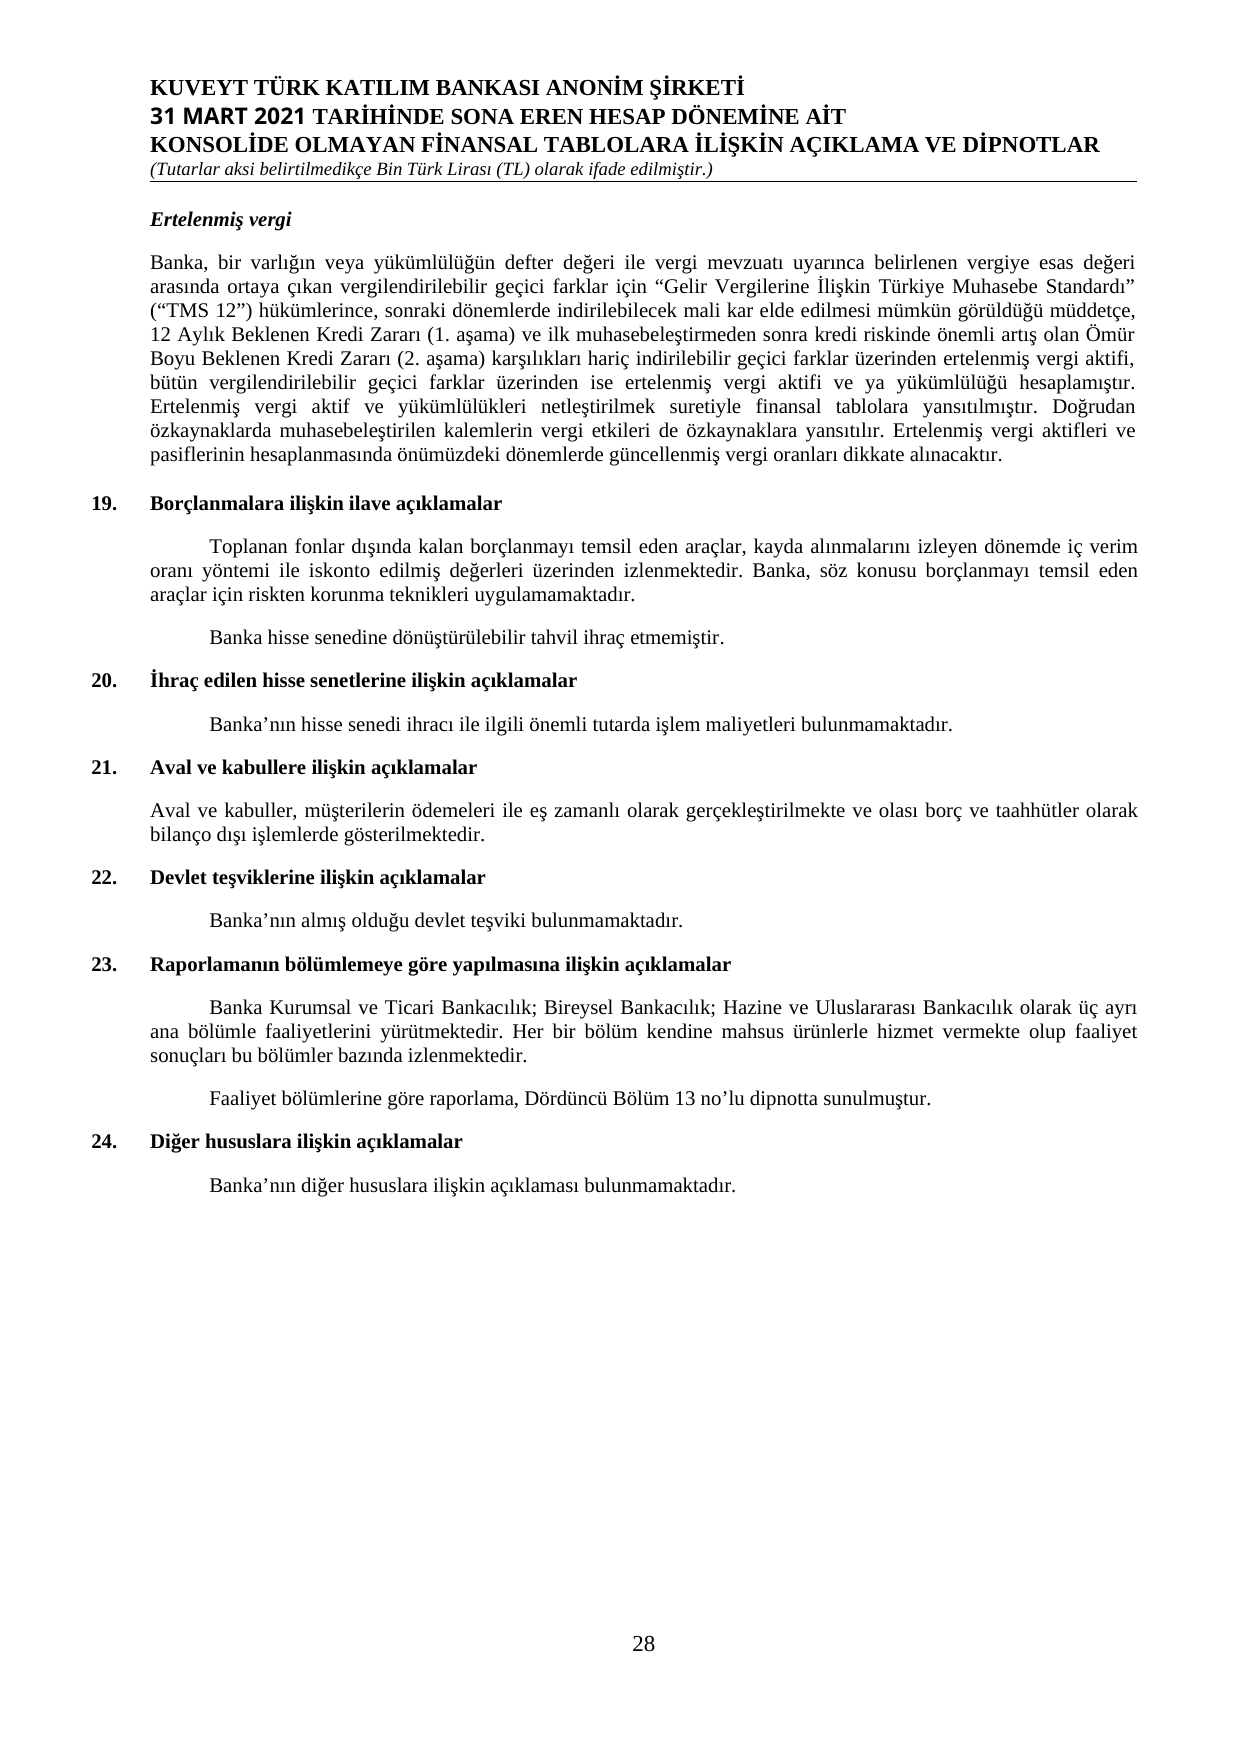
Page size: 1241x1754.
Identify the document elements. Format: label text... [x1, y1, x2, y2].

text 23. Raporlamanın bölümlemeye göre yapılmasına ilişkin açıklamalar [91, 952, 1139, 976]
text Banka’nın diğer hususlara ilişkin açıklaması bulunmamaktadır. [150, 1173, 1139, 1197]
text 19. Borçlanmalara ilişkin ilave açıklamalar [91, 490, 1139, 514]
text Faaliyet bölümlerine göre raporlama, Dördüncü Bölüm 13 no’lu dipnotta sunulmuştur. [150, 1086, 1139, 1110]
text 21. Aval ve kabullere ilişkin açıklamalar [91, 755, 1139, 779]
text Banka Kurumsal ve Ticari Bankacılık; Bireysel Bankacılık; Hazine ve Uluslararası Bankacılık olarak üç ayrı ana bölümle faaliyetlerini yürütmektedir. Her bir bölüm kendine mahsus ürünlerle hizmet vermekte olup faaliyet sonuçları bu bölümler bazında izlenmektedir. [150, 995, 1139, 1067]
text Toplanan fonlar dışında kalan borçlanmayı temsil eden araçlar, kayda alınmalarını izleyen dönemde iç verim oranı yöntemi ile iskonto edilmiş değerleri üzerinden izlenmektedir. Banka, söz konusu borçlanmayı temsil eden araçlar için riskten korunma teknikleri uygulamamaktadır. [150, 534, 1139, 606]
text 20. İhraç edilen hisse senetlerine ilişkin açıklamalar [91, 668, 1139, 692]
text Banka’nın hisse senedi ihracı ile ilgili önemli tutarda işlem maliyetleri bulunmamaktadır. [150, 711, 1139, 736]
text 24. Diğer hususlara ilişkin açıklamalar [91, 1129, 1139, 1153]
text Banka, bir varlığın veya yükümlülüğün defter değeri ile vergi mevzuatı uyarınca belirlenen vergiye esas değeri arasında ortaya çıkan vergilendirilebilir geçici farklar için “Gelir Vergilerine İlişkin Türkiye Muhasebe Standardı” (“TMS 12”) hükümlerince, sonraki dönemlerde indirilebilecek mali kar elde edilmesi mümkün görüldüğü müddetçe, 12 Aylık Beklenen Kredi Zararı (1. aşama) ve ilk muhasebeleştirmeden sonra kredi riskinde önemli artış olan Ömür Boyu Beklenen Kredi Zararı (2. aşama) karşılıkları hariç indirilebilir geçici farklar üzerinden ertelenmiş vergi aktifi, bütün vergilendirilebilir geçici farklar üzerinden ise ertelenmiş vergi aktifi ve ya yükümlülüğü hesaplamıştır. Ertelenmiş vergi aktif ve yükümlülükleri netleştirilmek suretiyle finansal tablolara yansıtılmıştır. Doğrudan özkaynaklarda muhasebeleştirilen kalemlerin vergi etkileri de özkaynaklara yansıtılır. Ertelenmiş vergi aktifleri ve pasiflerinin hesaplanmasında önümüzdeki dönemlerde güncellenmiş vergi oranları dikkate alınacaktır. [150, 250, 1137, 466]
text Ertelenmiş vergi [150, 207, 1137, 231]
text Banka hisse senedine dönüştürülebilir tahvil ihraç etmemiştir. [150, 625, 1139, 649]
text Aval ve kabuller, müşterilerin ödemeleri ile eş zamanlı olarak gerçekleştirilmekte ve olası borç ve taahhütler olarak bilanço dışı işlemlerde gösterilmektedir. [150, 798, 1139, 846]
text Banka’nın almış olduğu devlet teşviki bulunmamaktadır. [150, 908, 1139, 932]
text 22. Devlet teşviklerine ilişkin açıklamalar [91, 865, 1139, 889]
